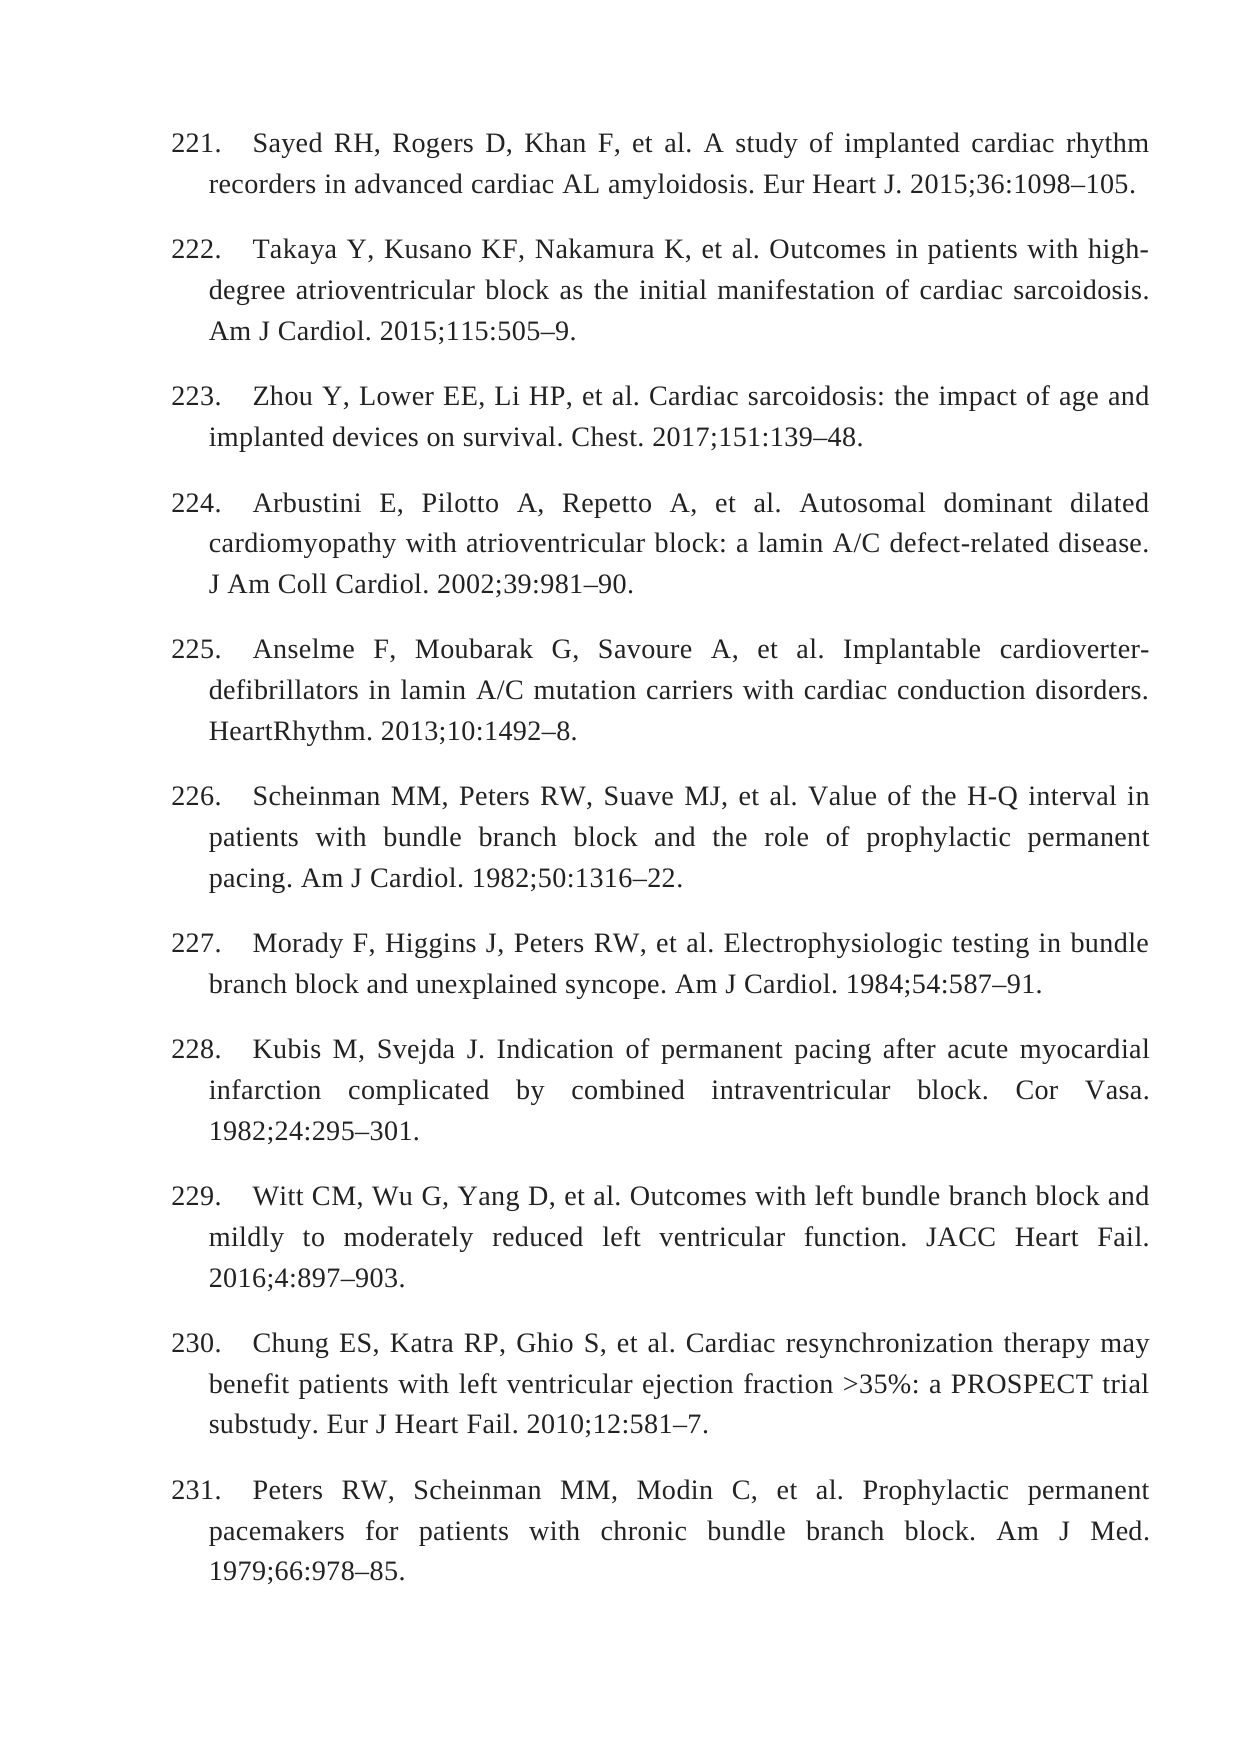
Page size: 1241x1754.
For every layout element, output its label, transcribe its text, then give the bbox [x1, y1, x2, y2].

list Peters RW, Scheinman MM, Modin C, et al. Prophylactic permanent pacemakers for patients with chronic bundle branch block. Am J Med. 1979;66:978–85. [171, 1465, 1152, 1587]
list Kubis M, Svejda J. Indication of permanent pacing after acute myocardial infarction complicated by combined intraventricular block. Cor Vasa. 1982;24:295–301. [171, 1024, 1152, 1146]
list Anselme F, Moubarak G, Savoure A, et al. Implantable cardioverter-defibrillators in lamin A/C mutation carriers with cardiac conduction disorders. HeartRhythm. 2013;10:1492–8. [171, 624, 1152, 746]
list Scheinman MM, Peters RW, Suave MJ, et al. Value of the H-Q interval in patients with bundle branch block and the role of prophylactic permanent pacing. Am J Cardiol. 1982;50:1316–22. [171, 771, 1152, 893]
list Zhou Y, Lower EE, Li HP, et al. Cardiac sarcoidosis: the impact of age and implanted devices on survival. Chest. 2017;151:139–48. [171, 371, 1152, 452]
list Takaya Y, Kusano KF, Nakamura K, et al. Outcomes in patients with high-degree atrioventricular block as the initial manifestation of cardiac sarcoidosis. Am J Cardiol. 2015;115:505–9. [171, 224, 1152, 346]
list Witt CM, Wu G, Yang D, et al. Outcomes with left bundle branch block and mildly to moderately reduced left ventricular function. JACC Heart Fail. 2016;4:897–903. [171, 1171, 1152, 1293]
list Chung ES, Katra RP, Ghio S, et al. Cardiac resynchronization therapy may benefit patients with left ventricular ejection fraction >35%: a PROSPECT trial substudy. Eur J Heart Fail. 2010;12:581–7. [171, 1318, 1152, 1440]
list Sayed RH, Rogers D, Khan F, et al. A study of implanted cardiac rhythm recorders in advanced cardiac AL amyloidosis. Eur Heart J. 2015;36:1098–105. [171, 118, 1152, 199]
list Arbustini E, Pilotto A, Repetto A, et al. Autosomal dominant dilated cardiomyopathy with atrioventricular block: a lamin A/C defect-related disease. J Am Coll Cardiol. 2002;39:981–90. [171, 477, 1152, 599]
list Morady F, Higgins J, Peters RW, et al. Electrophysiologic testing in bundle branch block and unexplained syncope. Am J Cardiol. 1984;54:587–91. [171, 918, 1152, 999]
